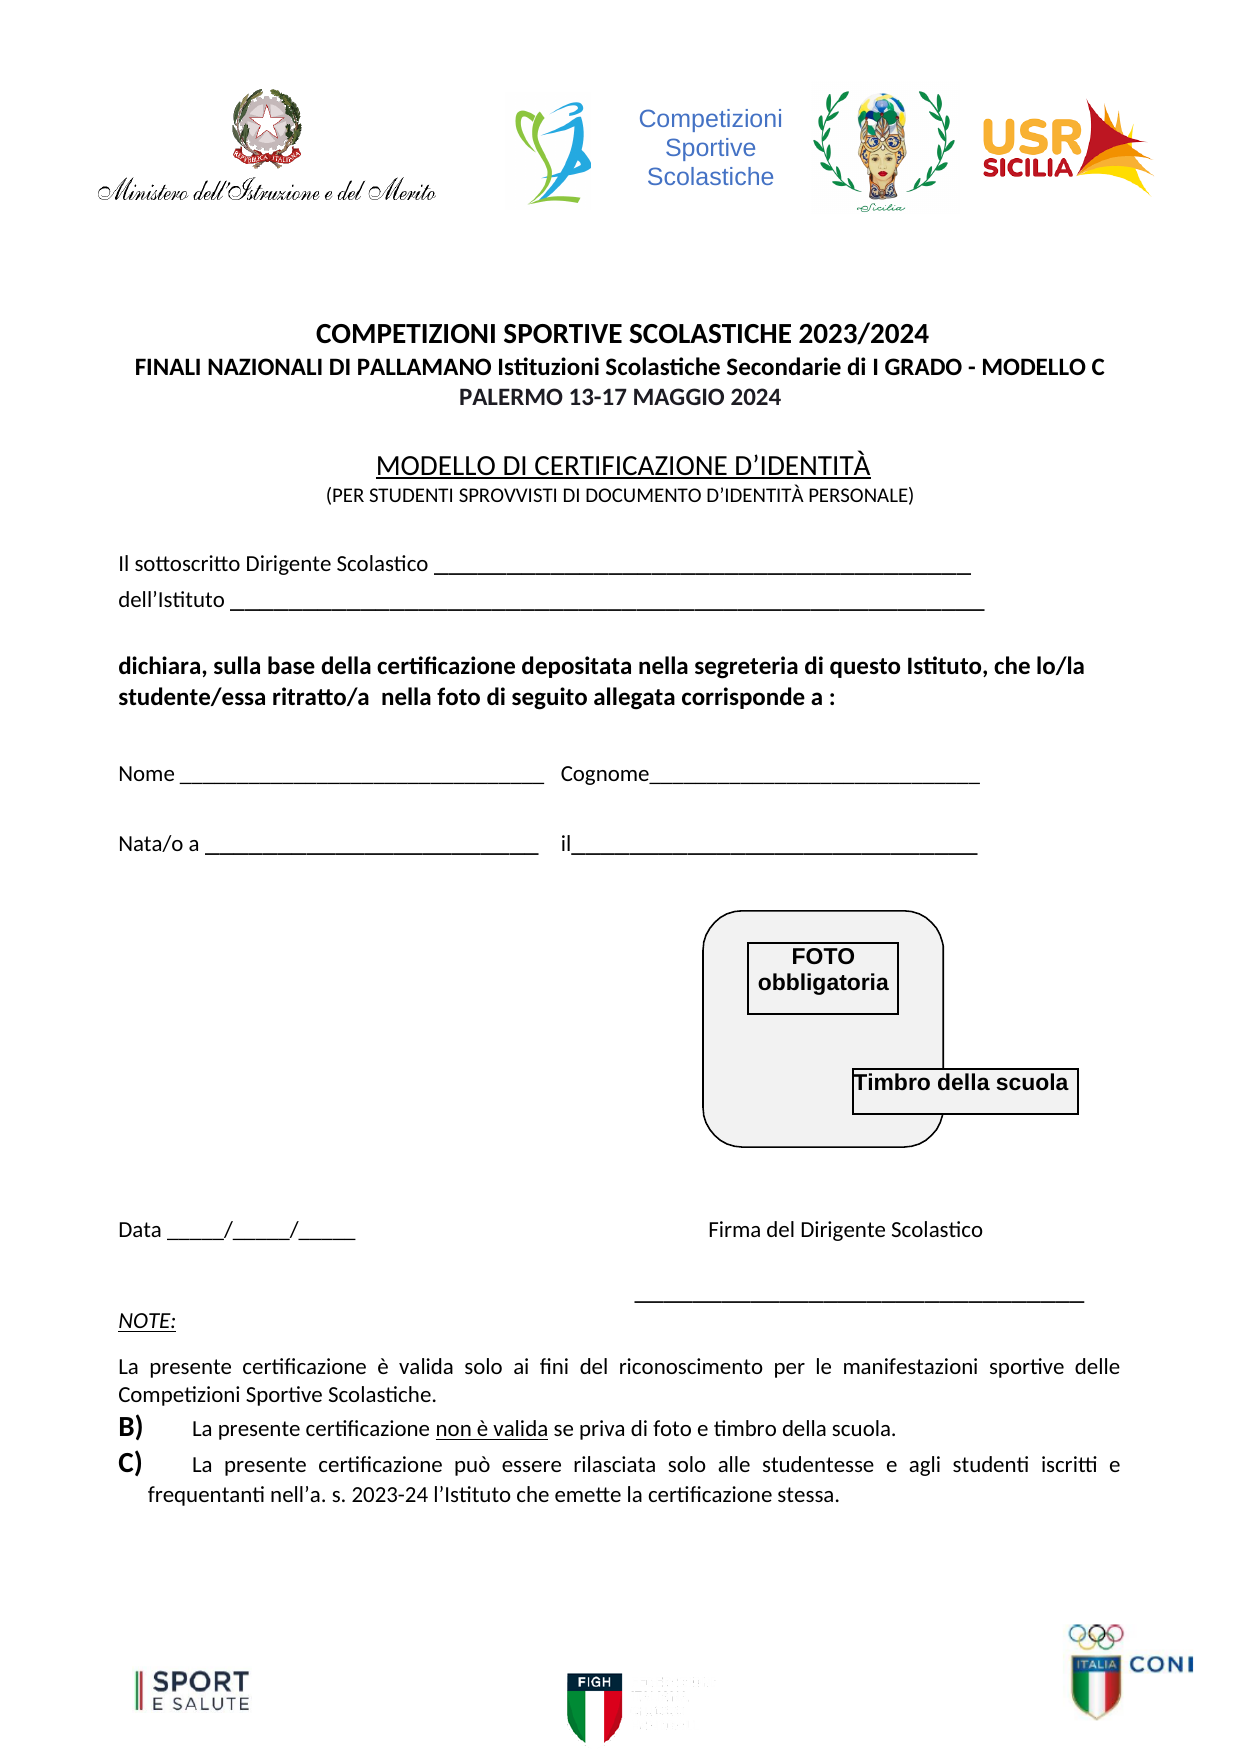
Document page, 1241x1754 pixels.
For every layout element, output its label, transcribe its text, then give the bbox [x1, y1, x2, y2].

text dell’Istituto ____________________________________________________ [59, 579, 1122, 614]
text MODELLO DI CERTIFICAZIONE D’IDENTITÀ [59, 447, 1122, 482]
text dichiara, sulla base della certificazione depositata nella segreteria di questo Istituto, che lo/la studente/essa ritratto/a nella foto di seguito allegata corrisponde a : [118, 650, 1122, 711]
text (PER STUDENTI sprovvisti di documento d’identità personale) [59, 482, 1122, 508]
text Nata/o a _______________________ il____________________________ [59, 823, 1122, 859]
picture [811, 81, 960, 214]
picture [86, 81, 449, 214]
text Data _____/_____/_____ Firma del Dirigente Scolastico [59, 1215, 1122, 1243]
text Nome ________________________________ Cognome_____________________________ [59, 759, 1122, 787]
list La presente certificazione non è valida se priva di foto e timbro della scuola. [59, 1408, 1122, 1444]
text PALERMO 13-17 MAGGIO 2024 [118, 381, 1122, 412]
picture [1037, 1570, 1216, 1754]
text La presente certificazione è valida solo ai fini del riconoscimento per le manifestazioni sportive delle Competizioni Sportive Scolastiche. [118, 1352, 1122, 1408]
title FINALI NAZIONALI DI PALLAMANO Istituzioni Scolastiche Secondarie di I GRADO - MODELLO C [118, 351, 1122, 381]
text Il sottoscritto Dirigente Scolastico _____________________________________ [59, 543, 1122, 579]
picture [983, 98, 1155, 197]
text COMPETIZIONI SPORTIVE SCOLASTICHE 2023/2024 [118, 315, 1127, 351]
picture [562, 1670, 715, 1749]
text NOTE: [59, 1307, 1122, 1334]
list La presente certificazione può essere rilasciata solo alle studentesse e agli studenti iscritti e frequentanti nell’a. s. 2023-24 l’Istituto che emette la certificazione stessa. [118, 1444, 1122, 1508]
picture [96, 1608, 294, 1754]
text _______________________________ [118, 1271, 1122, 1307]
